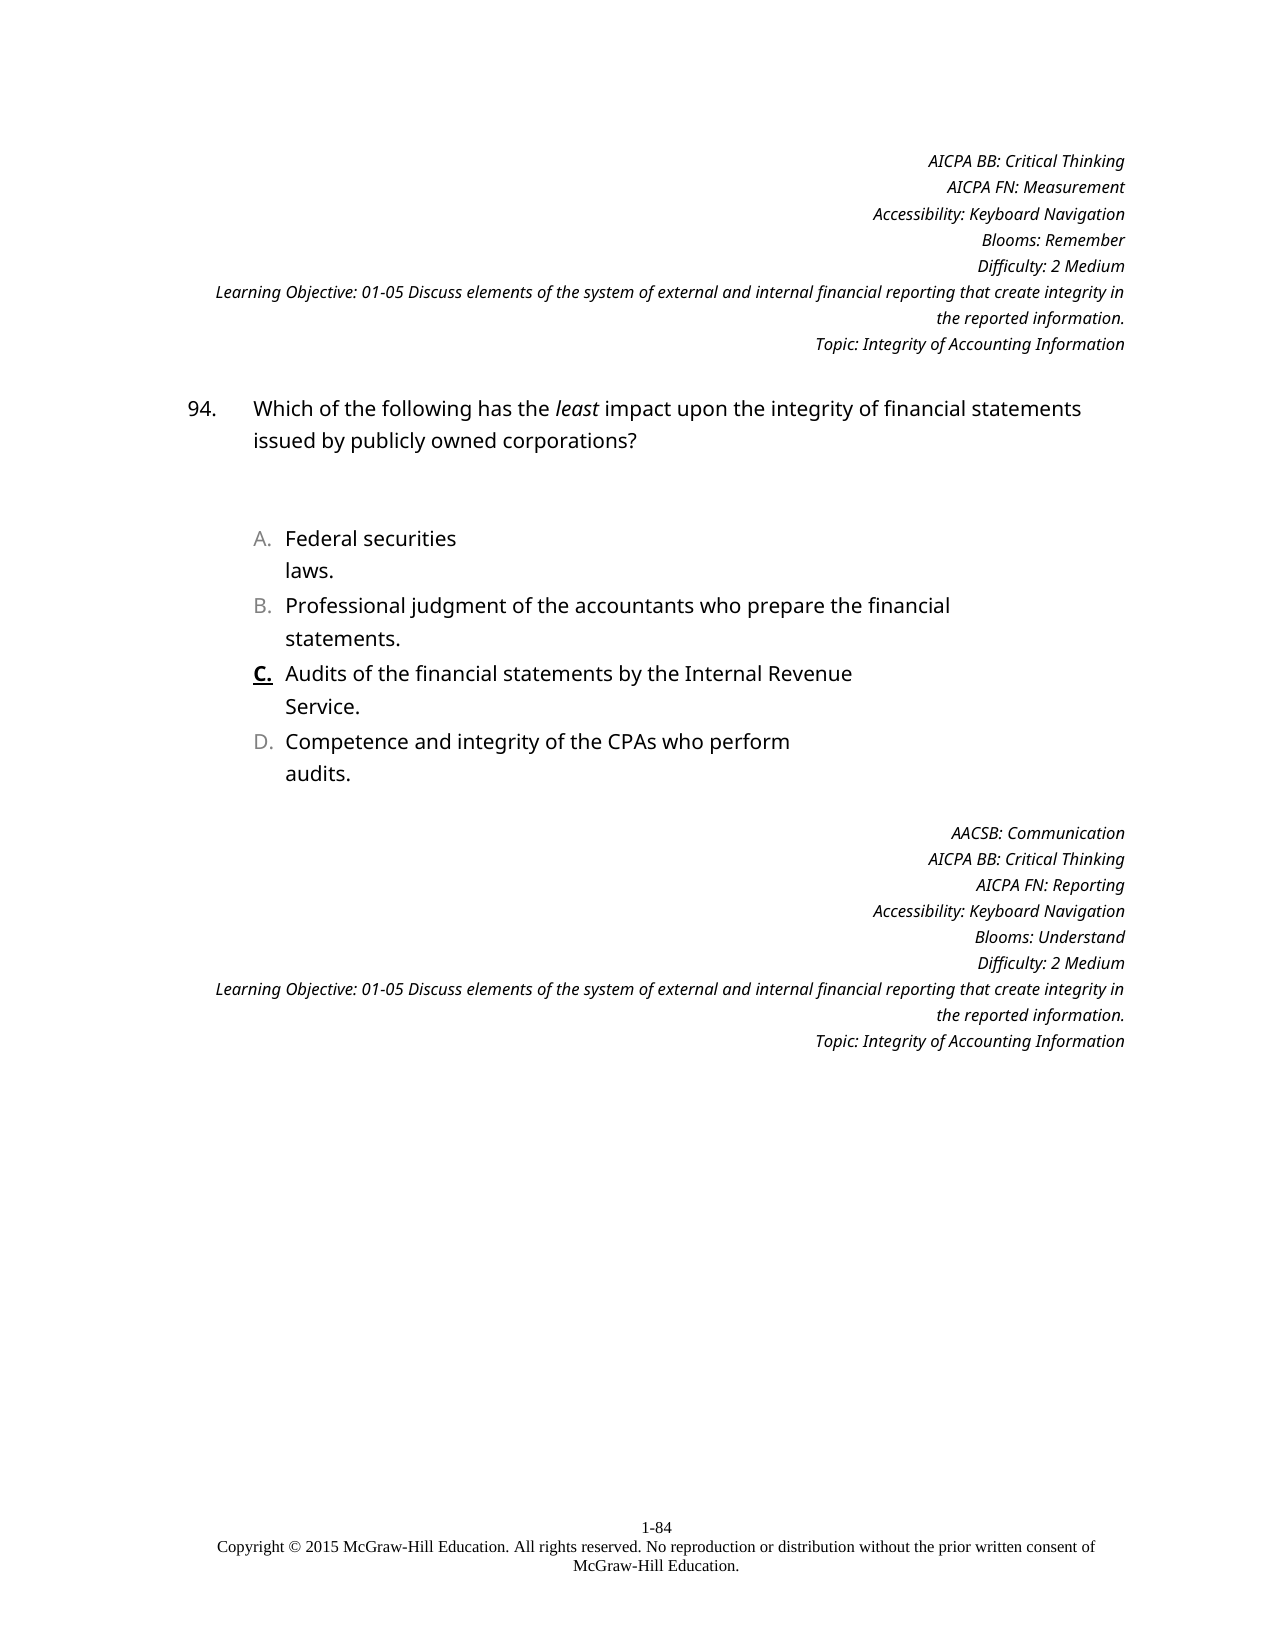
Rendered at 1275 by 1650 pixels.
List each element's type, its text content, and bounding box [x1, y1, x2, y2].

table_header AACSB: Communication AICPA BB: Critical Thinking AICPA FN: Reporting Accessibility: Keyboard Navigation Blooms: Understand Difficulty: 2 Medium Learning Objective: 01-05 Discuss elements of the system of external and internal financial reporting that create integrity in the reported information. Topic: Integrity of Accounting Information [188, 821, 1125, 1088]
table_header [188, 150, 1125, 391]
table_header Which of the following has the least impact upon the integrity of financial statements issued by publicly owned corporations? [253, 394, 1125, 792]
table_header 94. [188, 394, 253, 792]
